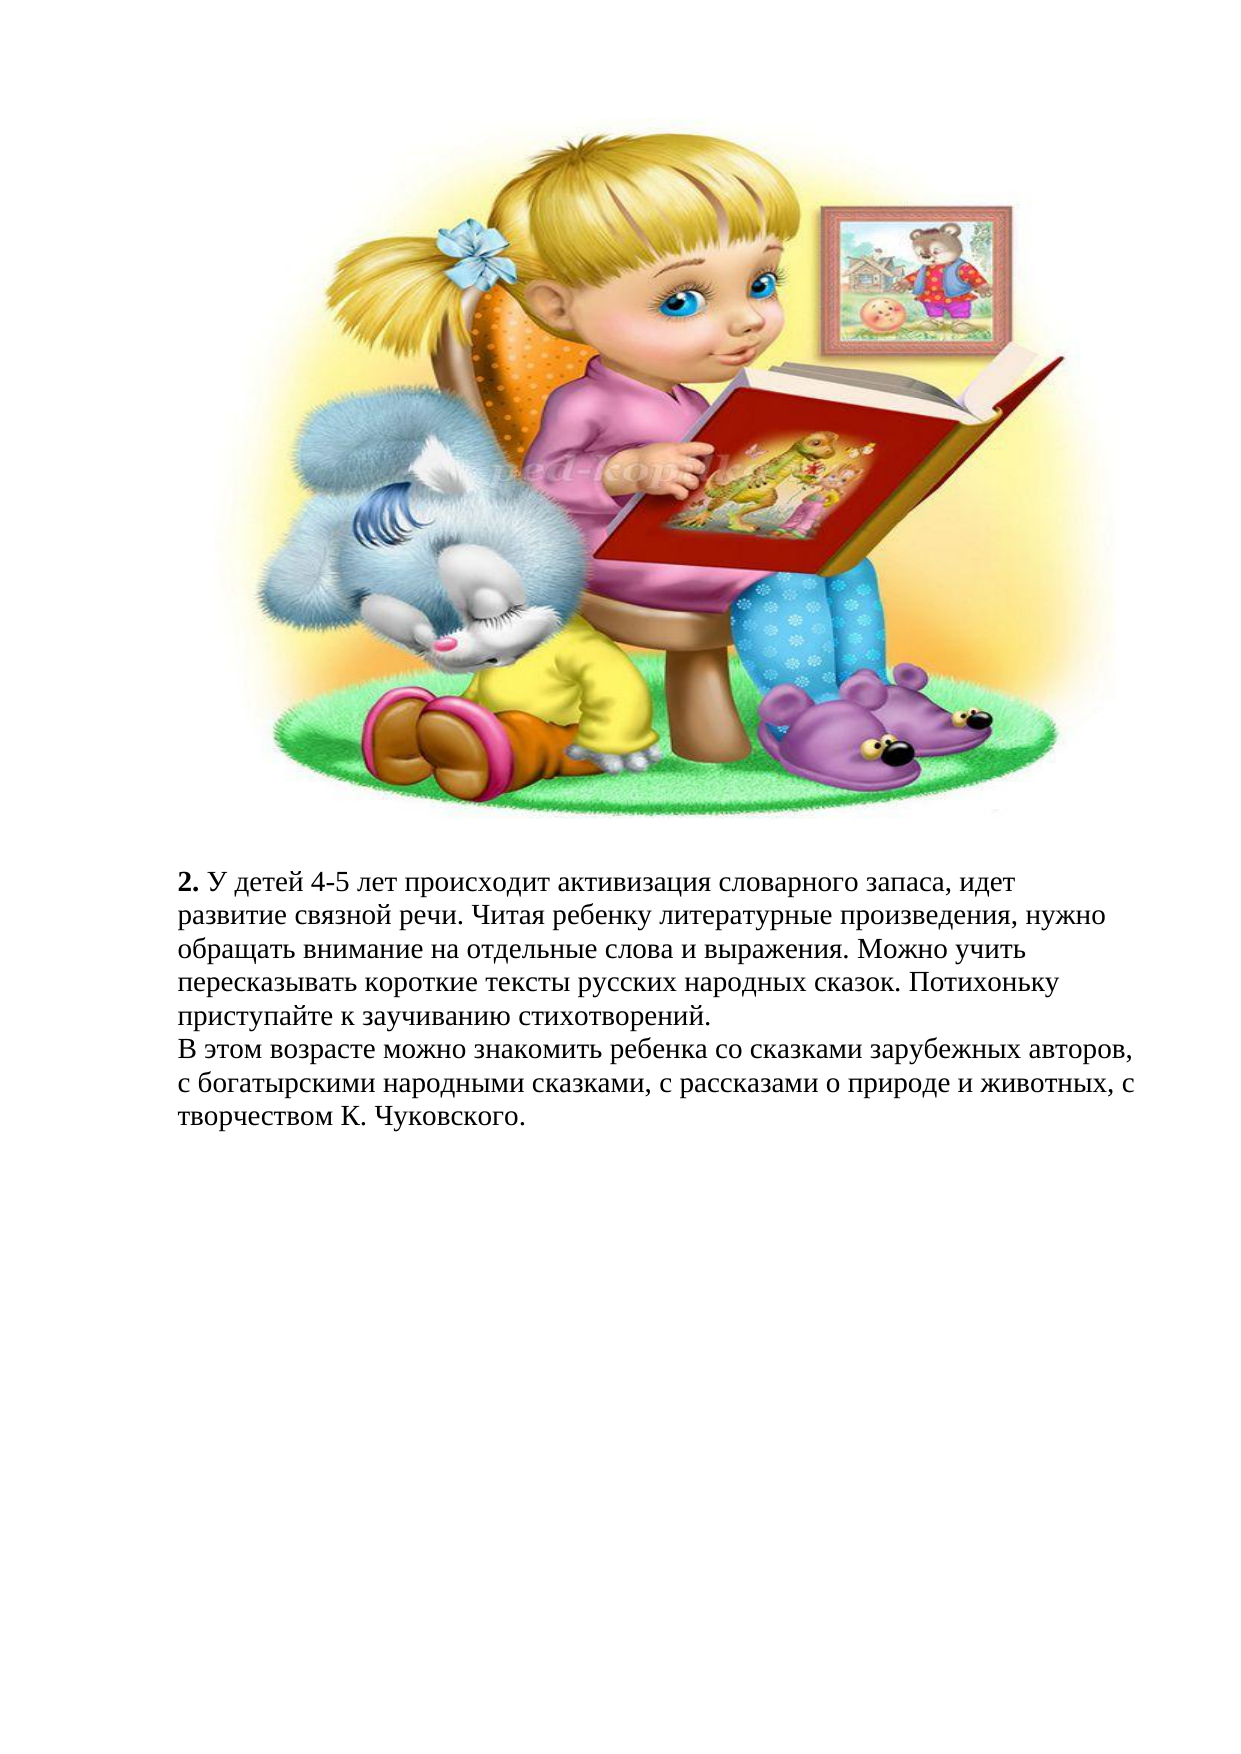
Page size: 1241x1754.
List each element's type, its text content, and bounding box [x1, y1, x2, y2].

text 2. У детей 4-5 лет происходит активизация словарного запаса, идет развитие связной речи. Читая ребенку литературные произведения, нужно обращать внимание на отдельные слова и выражения. Можно учить пересказывать короткие тексты русских народных сказок. Потихоньку приступайте к заучиванию стихотворений. В этом возрасте можно знакомить ребенка со сказками зарубежных авторов, с богатырскими народными сказками, с рассказами о природе и животных, с творчеством К. Чуковского. [177, 838, 1152, 1132]
picture [213, 118, 1116, 823]
